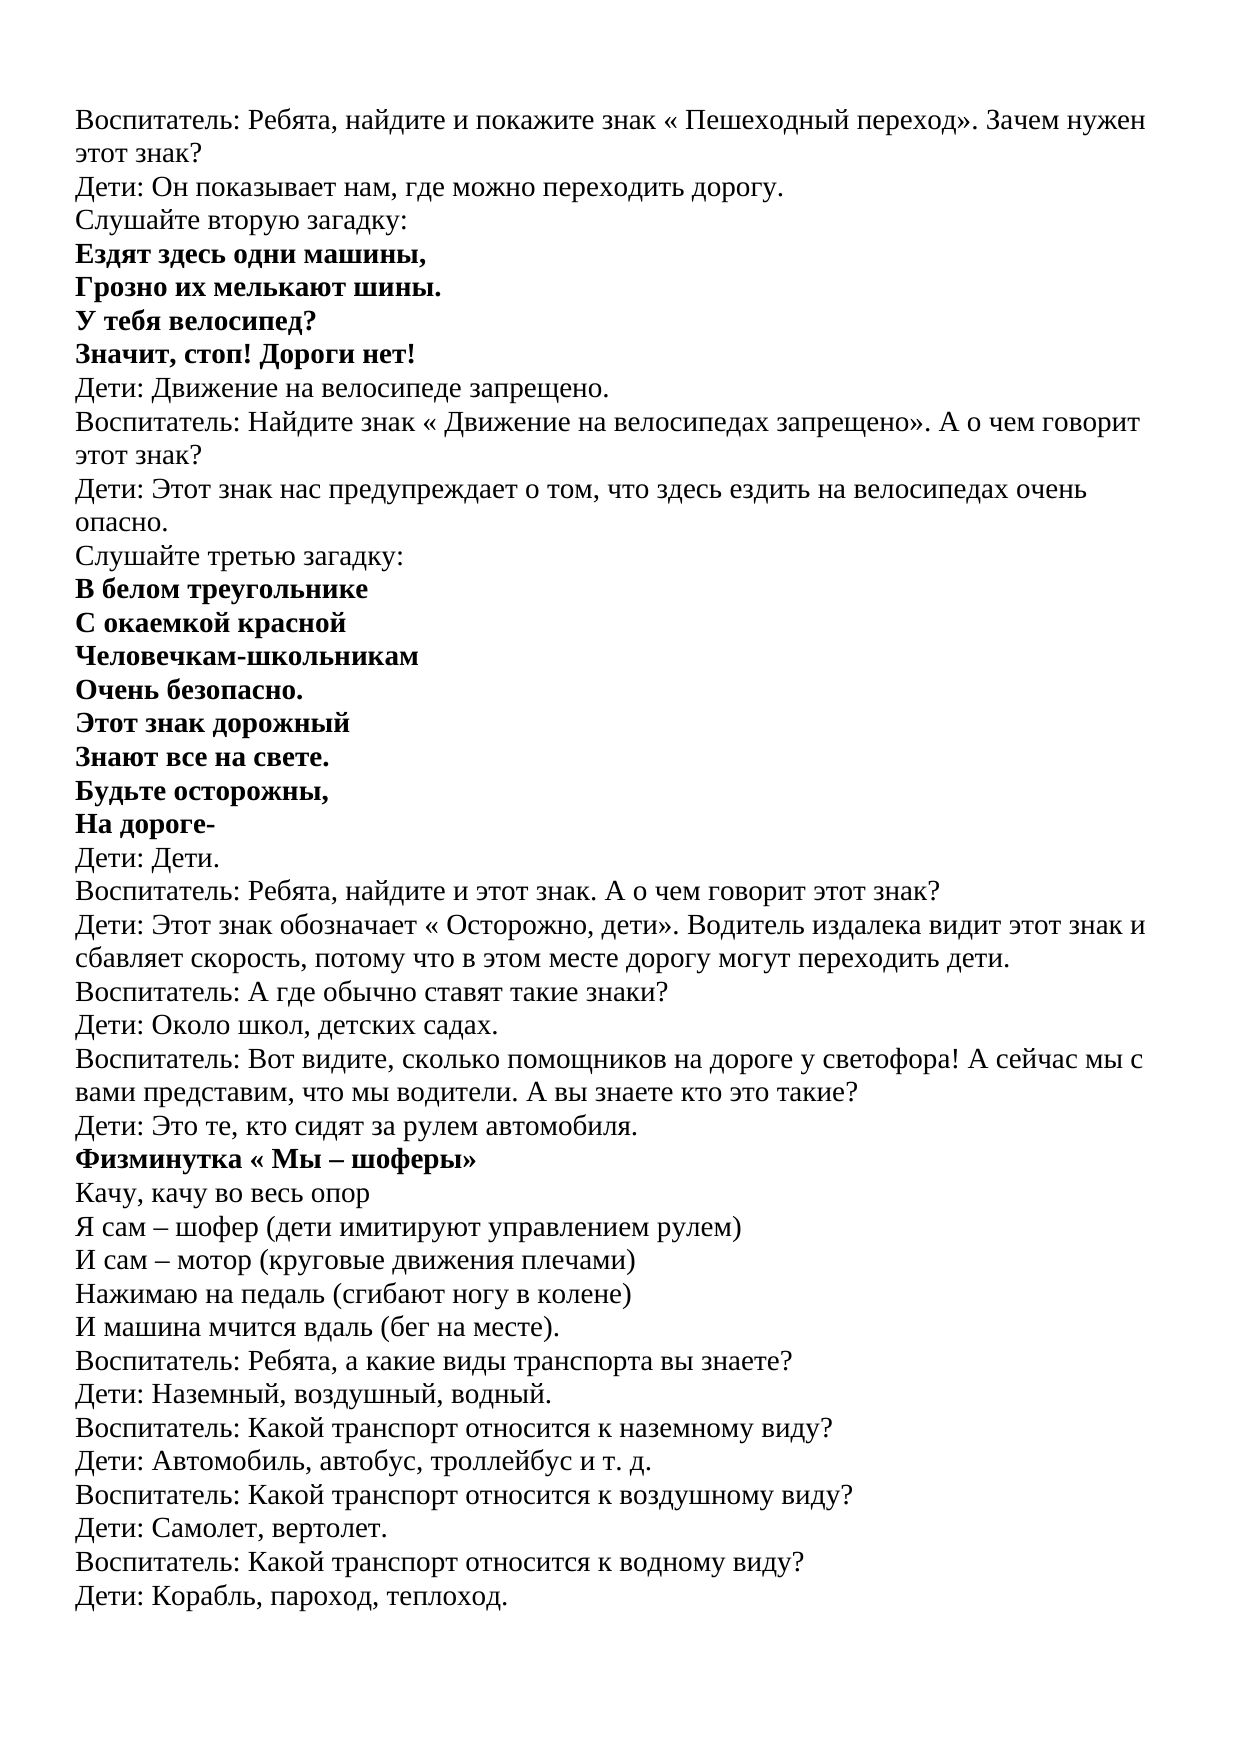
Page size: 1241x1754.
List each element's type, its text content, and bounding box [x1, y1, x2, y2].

text Качу, качу во весь опор [75, 1175, 1165, 1209]
text Воспитатель: Ребята, найдите и этот знак. А о чем говорит этот знак? [75, 873, 1165, 907]
text Я сам – шофер (дети имитируют управлением рулем) [75, 1209, 1165, 1242]
text Нажимаю на педаль (сгибают ногу в колене) [75, 1276, 1165, 1309]
text Дети: Наземный, воздушный, водный. [75, 1376, 1165, 1410]
text И машина мчится вдаль (бег на месте). [75, 1309, 1165, 1343]
text На дороге- [75, 806, 1165, 840]
text Дети: Дети. [75, 840, 1165, 873]
text Дети: Автомобиль, автобус, троллейбус и т. д. [75, 1443, 1165, 1477]
text Слушайте вторую загадку: [75, 202, 1165, 236]
text Этот знак дорожный [75, 706, 1165, 739]
text И сам – мотор (круговые движения плечами) [75, 1242, 1165, 1276]
text Знают все на свете. [75, 739, 1165, 773]
text Воспитатель: Какой транспорт относится к воздушному виду? [75, 1477, 1165, 1511]
text У тебя велосипед? [75, 303, 1165, 337]
text Дети: Этот знак обозначает « Осторожно, дети». Водитель издалека видит этот знак и сбавляет скорость, потому что в этом месте дорогу могут переходить дети. [75, 907, 1165, 974]
text Воспитатель: Какой транспорт относится к наземному виду? [75, 1410, 1165, 1443]
text В белом треугольнике [75, 571, 1165, 605]
text Дети: Он показывает нам, где можно переходить дорогу. [75, 169, 1165, 202]
text Грозно их мелькают шины. [75, 269, 1165, 303]
text Дети: Движение на велосипеде запрещено. [75, 370, 1165, 404]
text Воспитатель: Ребята, а какие виды транспорта вы знаете? [75, 1343, 1165, 1376]
text Будьте осторожны, [75, 773, 1165, 806]
text Человечкам-школьникам [75, 638, 1165, 672]
text Физминутка « Мы – шоферы» [75, 1142, 1165, 1175]
text Воспитатель: Вот видите, сколько помощников на дороге у светофора! А сейчас мы с вами представим, что мы водители. А вы знаете кто это такие? [75, 1041, 1165, 1108]
text Дети: Самолет, вертолет. [75, 1511, 1165, 1544]
text Воспитатель: Ребята, найдите и покажите знак « Пешеходный переход». Зачем нужен этот знак? [75, 102, 1165, 169]
text Дети: Это те, кто сидят за рулем автомобиля. [75, 1108, 1165, 1142]
text С окаемкой красной [75, 605, 1165, 638]
text Дети: Корабль, пароход, теплоход. [75, 1578, 1165, 1611]
text Воспитатель: А где обычно ставят такие знаки? [75, 974, 1165, 1007]
text Дети: Этот знак нас предупреждает о том, что здесь ездить на велосипедах очень опасно. [75, 471, 1165, 538]
text Слушайте третью загадку: [75, 538, 1165, 571]
text Воспитатель: Какой транспорт относится к водному виду? [75, 1544, 1165, 1578]
text Дети: Около школ, детских садах. [75, 1007, 1165, 1041]
text Воспитатель: Найдите знак « Движение на велосипедах запрещено». А о чем говорит этот знак? [75, 404, 1165, 471]
text Ездят здесь одни машины, [75, 236, 1165, 269]
text Значит, стоп! Дороги нет! [75, 337, 1165, 370]
text Очень безопасно. [75, 672, 1165, 706]
